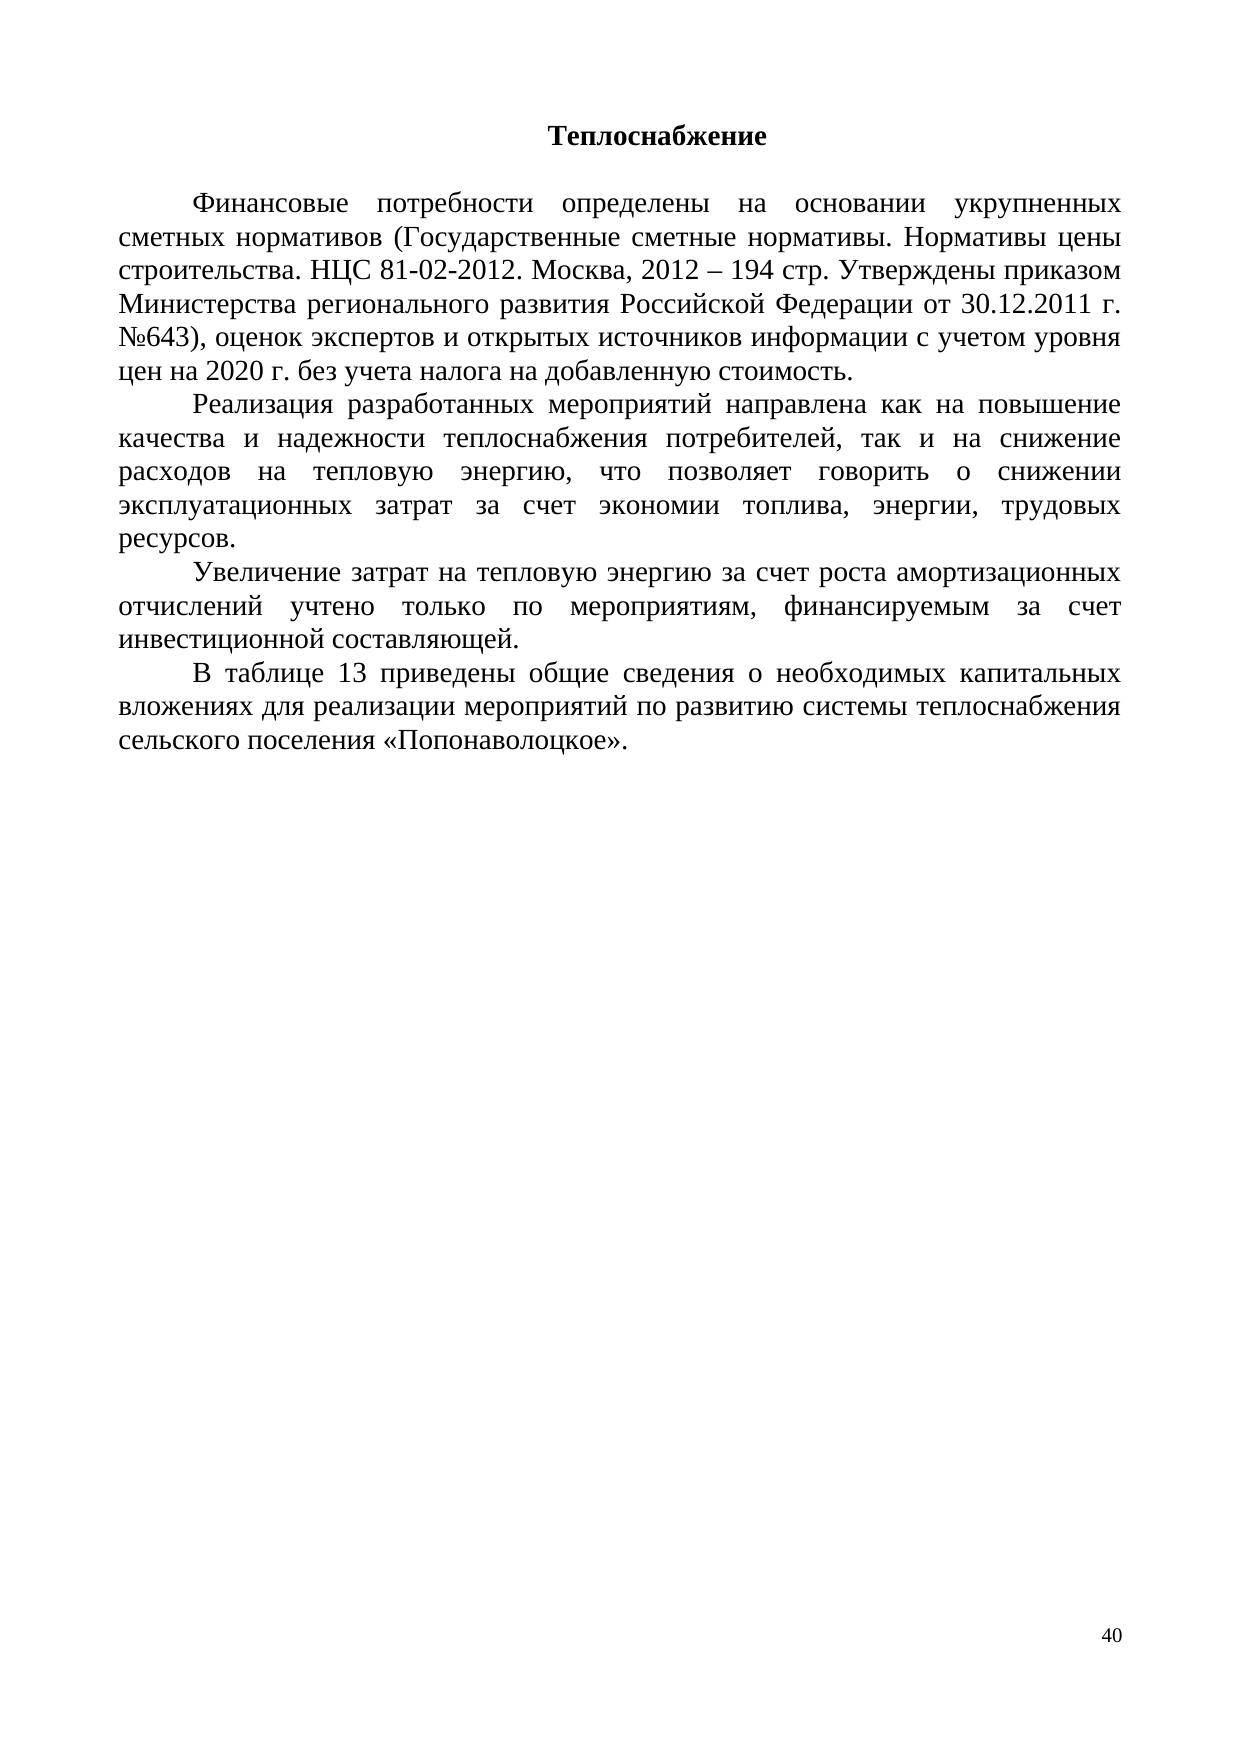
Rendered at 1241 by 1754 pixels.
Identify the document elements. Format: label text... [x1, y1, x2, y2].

list Финансовые потребности определены на основании укрупненных сметных нормативов (Государственные сметные нормативы. Нормативы цены строительства. НЦС 81-02-2012. Москва, 2012 – 194 стр. Утверждены приказом Министерства регионального развития Российской Федерации от 30.12.2011 г. №643), оценок экспертов и открытых источников информации с учетом уровня цен на 2020 г. без учета налога на добавленную стоимость. [118, 185, 1122, 386]
list В таблице 13 приведены общие сведения о необходимых капитальных вложениях для реализации мероприятий по развитию системы теплоснабжения сельского поселения «Попонаволоцкое». [118, 655, 1122, 755]
list Реализация разработанных мероприятий направлена как на повышение качества и надежности теплоснабжения потребителей, так и на снижение расходов на тепловую энергию, что позволяет говорить о снижении эксплуатационных затрат за счет экономии топлива, энергии, трудовых ресурсов. [118, 386, 1122, 554]
list Увеличение затрат на тепловую энергию за счет роста амортизационных отчислений учтено только по мероприятиям, финансируемым за счет инвестиционной составляющей. [118, 554, 1122, 655]
list Теплоснабжение [118, 118, 1122, 152]
